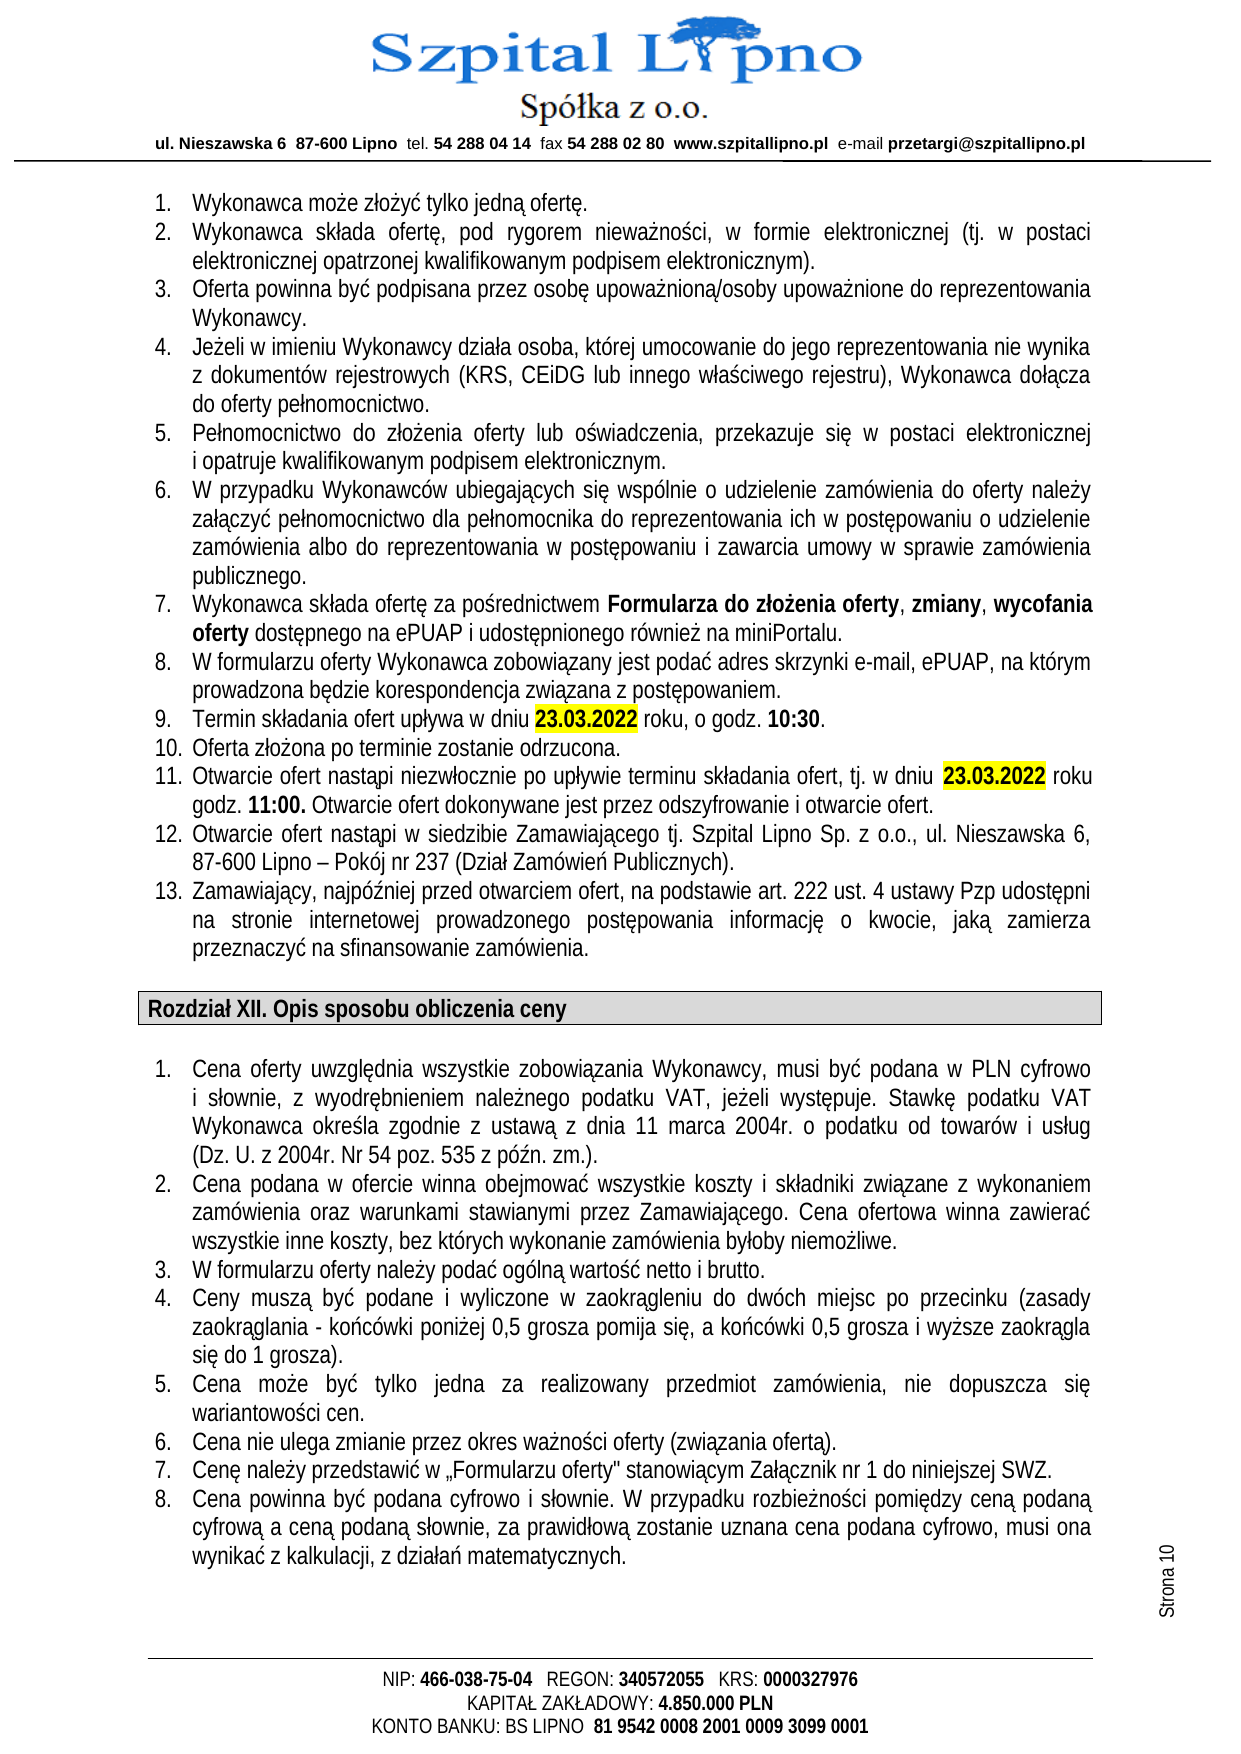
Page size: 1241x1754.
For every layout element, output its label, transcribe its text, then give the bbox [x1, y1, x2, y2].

list Otwarcie ofert nastąpi niezwłocznie po upływie terminu składania ofert, tj. w dniu 23.03.2022 roku godz. 11:00. Otwarcie ofert dokonywane jest przez odszyfrowanie i otwarcie ofert. [154, 761, 1093, 819]
list W przypadku Wykonawców ubiegających się wspólnie o udzielenie zamówienia do oferty należy załączyć pełnomocnictwo dla pełnomocnika do reprezentowania ich w postępowaniu o udzielenie zamówienia albo do reprezentowania w postępowaniu i zawarcia umowy w sprawie zamówienia publicznego. [154, 475, 1093, 589]
list W formularzu oferty Wykonawca zobowiązany jest podać adres skrzynki e-mail, ePUAP, na którym prowadzona będzie korespondencja związana z postępowaniem. [154, 647, 1093, 704]
list Oferta powinna być podpisana przez osobę upoważnioną/osoby upoważnione do reprezentowania Wykonawcy. [154, 274, 1093, 332]
list Ceny muszą być podane i wyliczone w zaokrągleniu do dwóch miejsc po przecinku (zasady zaokrąglania - końcówki poniżej 0,5 grosza pomija się, a końcówki 0,5 grosza i wyższe zaokrągla się do 1 grosza). [154, 1283, 1093, 1369]
list Cena nie ulega zmianie przez okres ważności oferty (związania ofertą). [154, 1426, 1093, 1455]
list Termin składania ofert upływa w dniu 23.03.2022 roku, o godz. 10:30. [638, 704, 1093, 733]
list Oferta złożona po terminie zostanie odrzucona. [154, 733, 1093, 761]
list Zamawiający, najpóźniej przed otwarciem ofert, na podstawie art. 222 ust. 4 ustawy Pzp udostępni na stronie internetowej prowadzonego postępowania informację o kwocie, jaką zamierza przeznaczyć na sfinansowanie zamówienia. [154, 876, 1093, 962]
list Wykonawca może złożyć tylko jedną ofertę. [154, 188, 1093, 217]
list Cena podana w ofercie winna obejmować wszystkie koszty i składniki związane z wykonaniem zamówienia oraz warunkami stawianymi przez Zamawiającego. Cena ofertowa winna zawierać wszystkie inne koszty, bez których wykonanie zamówienia byłoby niemożliwe. [154, 1169, 1093, 1254]
list Cena oferty uwzględnia wszystkie zobowiązania Wykonawcy, musi być podana w PLN cyfrowo i słownie, z wyodrębnieniem należnego podatku VAT, jeżeli występuje. Stawkę podatku VAT Wykonawca określa zgodnie z ustawą z dnia 11 marca 2004r. o podatku od towarów i usług (Dz. U. z 2004r. Nr 54 poz. 535 z późn. zm.). [154, 1054, 1093, 1169]
list W formularzu oferty należy podać ogólną wartość netto i brutto. [154, 1254, 1093, 1283]
list Cena powinna być podana cyfrowo i słownie. W przypadku rozbieżności pomiędzy ceną podaną cyfrową a ceną podaną słownie, za prawidłową zostanie uznana cena podana cyfrowo, musi ona wynikać z kalkulacji, z działań matematycznych. [154, 1484, 1093, 1570]
picture [261, 3, 943, 126]
list Pełnomocnictwo do złożenia oferty lub oświadczenia, przekazuje się w postaci elektronicznej i opatruje kwalifikowanym podpisem elektronicznym. [154, 418, 1093, 475]
list Wykonawca składa ofertę za pośrednictwem Formularza do złożenia oferty, zmiany, wycofania oferty dostępnego na ePUAP i udostępnionego również na miniPortalu. [154, 589, 1093, 647]
list Cena może być tylko jedna za realizowany przedmiot zamówienia, nie dopuszcza się wariantowości cen. [154, 1369, 1093, 1426]
list Termin składania ofert upływa w dniu 23.03.2022 roku, o godz. 10:30. [154, 704, 535, 733]
list Wykonawca składa ofertę, pod rygorem nieważności, w formie elektronicznej (tj. w postaci elektronicznej opatrzonej kwalifikowanym podpisem elektronicznym). [154, 217, 1093, 274]
list Jeżeli w imieniu Wykonawcy działa osoba, której umocowanie do jego reprezentowania nie wynika z dokumentów rejestrowych (KRS, CEiDG lub innego właściwego rejestru), Wykonawca dołącza do oferty pełnomocnictwo. [154, 332, 1093, 418]
text Rozdział XII. Opis sposobu obliczenia ceny [139, 992, 1101, 1024]
list Otwarcie ofert nastąpi w siedzibie Zamawiającego tj. Szpital Lipno Sp. z o.o., ul. Nieszawska 6, 87-600 Lipno – Pokój nr 237 (Dział Zamówień Publicznych). [154, 819, 1093, 876]
list Cenę należy przedstawić w „Formularzu oferty" stanowiącym Załącznik nr 1 do niniejszej SWZ. [154, 1455, 1093, 1484]
